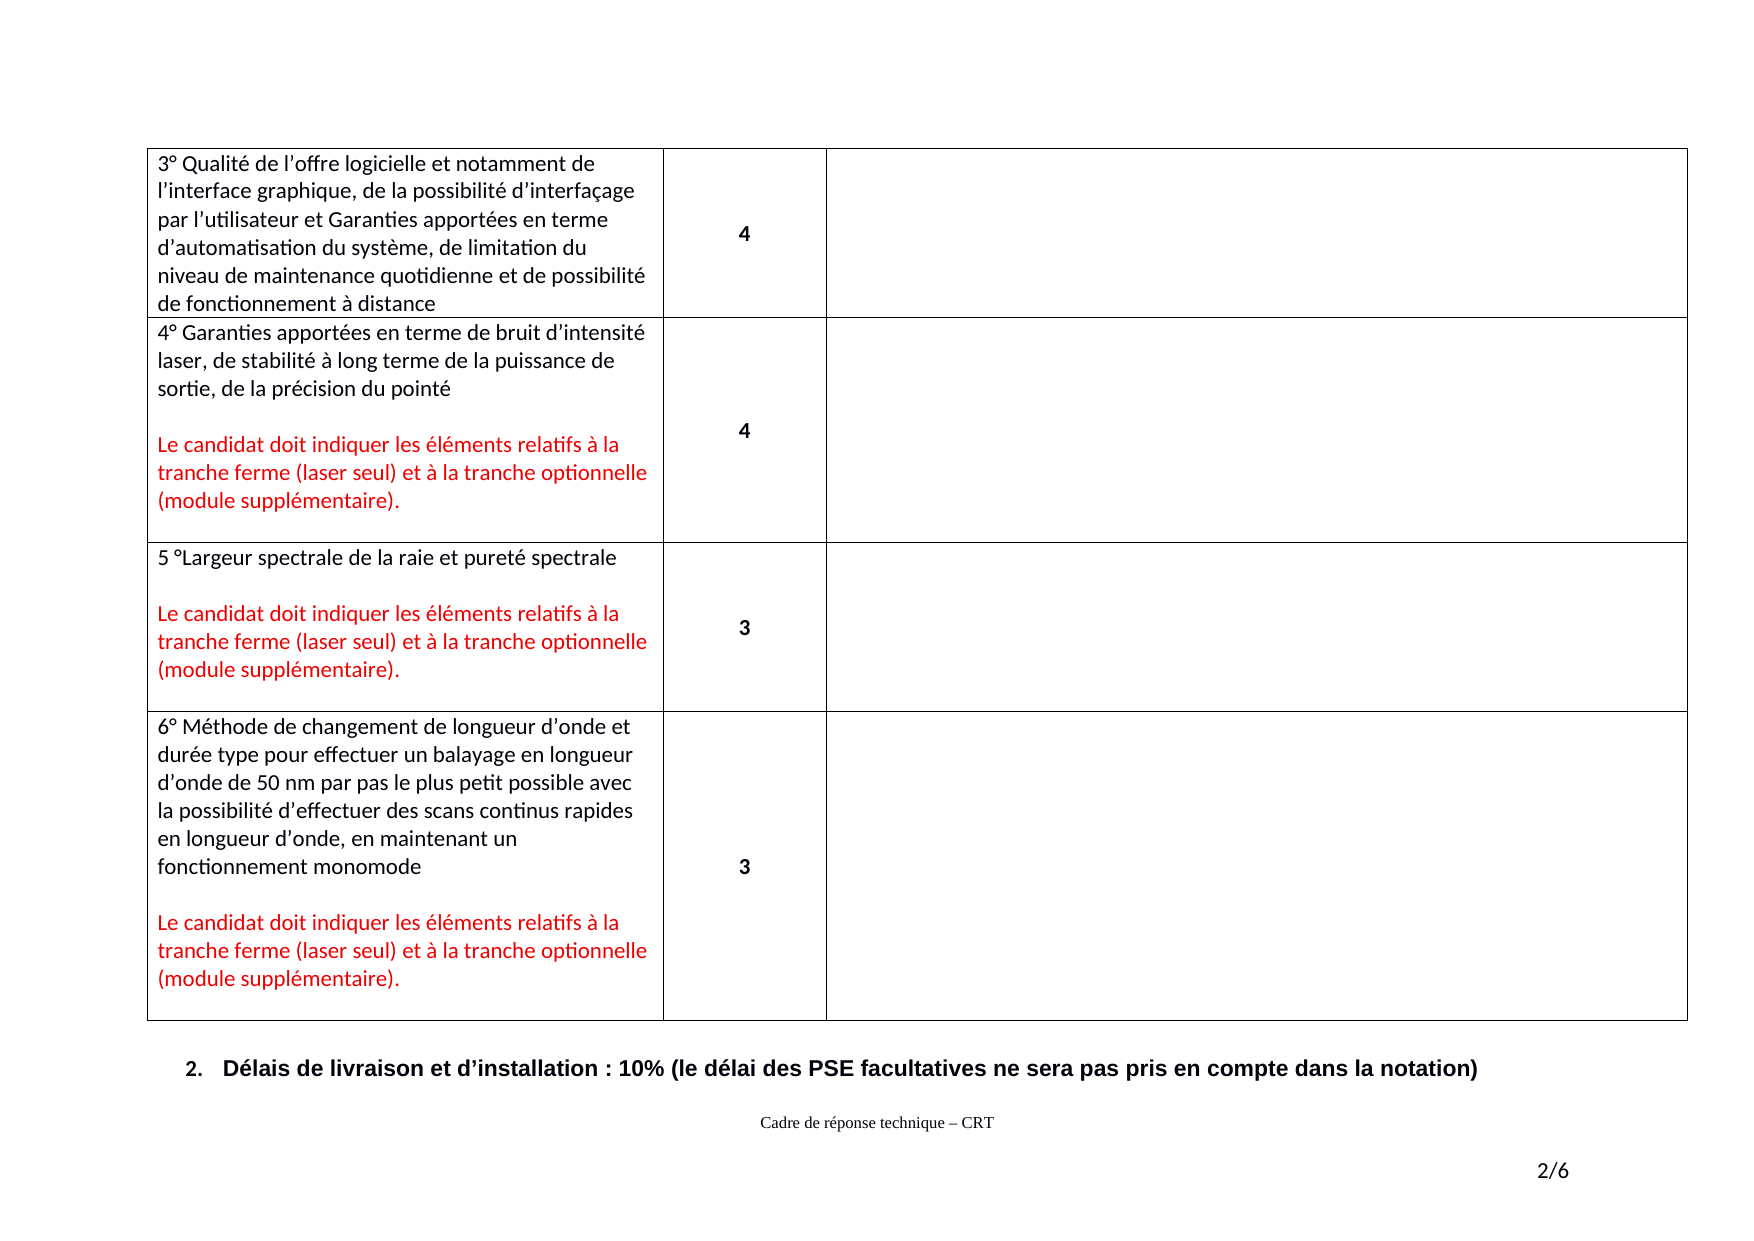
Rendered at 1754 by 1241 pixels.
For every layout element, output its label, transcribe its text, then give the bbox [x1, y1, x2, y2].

list Délais de livraison et d’installation : 10% (le délai des PSE facultatives ne sera pas pris en compte dans la notation) [185, 1054, 1606, 1082]
table_cell 4 [664, 149, 826, 317]
table_cell 6° Méthode de changement de longueur d’onde et durée type pour effectuer un balayage en longueur d’onde de 50 nm par pas le plus petit possible avec la possibilité d’effectuer des scans continus rapides en longueur d’onde, en maintenant un fonctionnement monomode Le candidat doit indiquer les éléments relatifs à la tranche ferme (laser seul) et à la tranche optionnelle (module supplémentaire). [148, 712, 663, 1020]
table_cell 4 [664, 318, 826, 542]
table_cell 3 [664, 543, 826, 711]
table_cell [827, 318, 1687, 542]
table_cell [827, 712, 1687, 1020]
table_cell 5 °Largeur spectrale de la raie et pureté spectrale Le candidat doit indiquer les éléments relatifs à la tranche ferme (laser seul) et à la tranche optionnelle (module supplémentaire). [148, 543, 663, 711]
table_cell [827, 149, 1687, 317]
table_cell 3 [664, 712, 826, 1020]
table_cell 3° Qualité de l’offre logicielle et notamment de l’interface graphique, de la possibilité d’interfaçage par l’utilisateur et Garanties apportées en terme d’automatisation du système, de limitation du niveau de maintenance quotidienne et de possibilité de fonctionnement à distance [148, 149, 663, 317]
table_cell 4° Garanties apportées en terme de bruit d’intensité laser, de stabilité à long terme de la puissance de sortie, de la précision du pointé Le candidat doit indiquer les éléments relatifs à la tranche ferme (laser seul) et à la tranche optionnelle (module supplémentaire). [148, 318, 663, 542]
table_cell [827, 543, 1687, 711]
